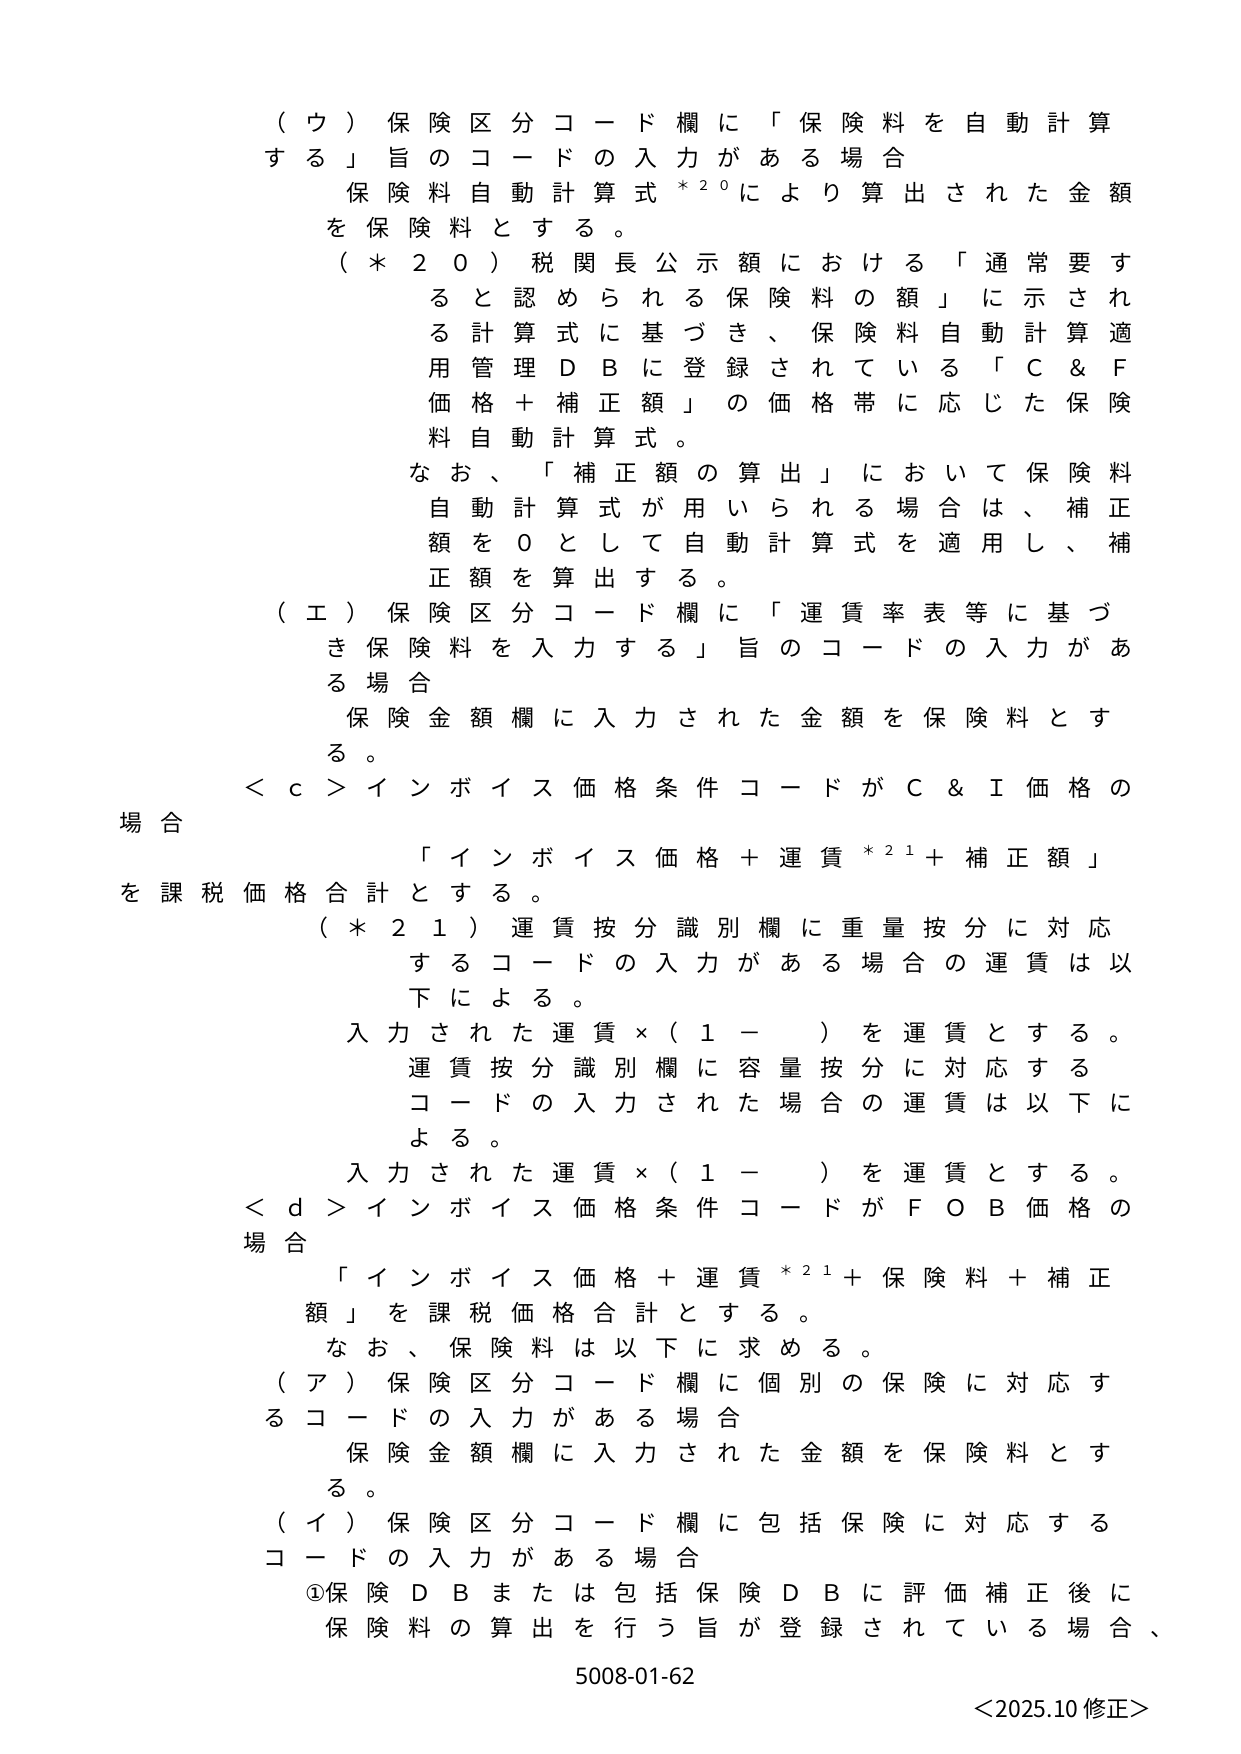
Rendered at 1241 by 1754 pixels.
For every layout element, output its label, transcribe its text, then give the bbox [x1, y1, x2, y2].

text （ウ）保険区分コード欄に「保険料を自動計算する」旨のコードの入力がある場合 [243, 104, 1150, 174]
text ＜ｃ＞インボイス価格条件コードがＣ＆Ｉ価格の場合 [119, 769, 1150, 839]
text 入力された運賃×（１－ ）を運賃とする。 [326, 1014, 1150, 1049]
text 運賃按分識別欄に容量按分に対応するコードの入力された場合の運賃は以下による。 [388, 1049, 1150, 1154]
text 「インボイス価格＋運賃＊２１＋保険料＋補正額」を課税価格合計とする。 [284, 1259, 1150, 1329]
text 保険金額欄に入力された金額を保険料とする。 [305, 1434, 1150, 1504]
text （エ）保険区分コード欄に「運賃率表等に基づき保険料を入力する」旨のコードの入力がある場合 [243, 594, 1150, 699]
text （イ）保険区分コード欄に包括保険に対応するコードの入力がある場合 [243, 1504, 1150, 1574]
text 保険金額欄に入力された金額を保険料とする。 [305, 699, 1150, 769]
text 入力された運賃×（１－ ）を運賃とする。 [119, 1154, 1150, 1189]
text 保険料自動計算式＊２０により算出された金額を保険料とする。 [305, 174, 1150, 244]
text 「インボイス価格＋運賃＊２１＋補正額」を課税価格合計とする。 [119, 839, 1150, 909]
text （ア）保険区分コード欄に個別の保険に対応するコードの入力がある場合 [243, 1364, 1150, 1434]
text （＊２０）税関長公示額における「通常要すると認められる保険料の額」に示される計算式に基づき、保険料自動計算適用管理ＤＢに登録されている「Ｃ＆Ｆ価格＋補正額」の価格帯に応じた保険料自動計算式。 [306, 244, 1150, 454]
text ＜ｄ＞インボイス価格条件コードがＦＯＢ価格の場合 [222, 1189, 1150, 1259]
text なお、保険料は以下に求める。 [284, 1329, 1150, 1364]
text （＊２１）運賃按分識別欄に重量按分に対応するコードの入力がある場合の運賃は以下による。 [284, 909, 1150, 1014]
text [284, 1574, 1150, 1644]
text なお、「補正額の算出」において保険料自動計算式が用いられる場合は、補正額を０として自動計算式を適用し、補正額を算出する。 [408, 454, 1150, 594]
